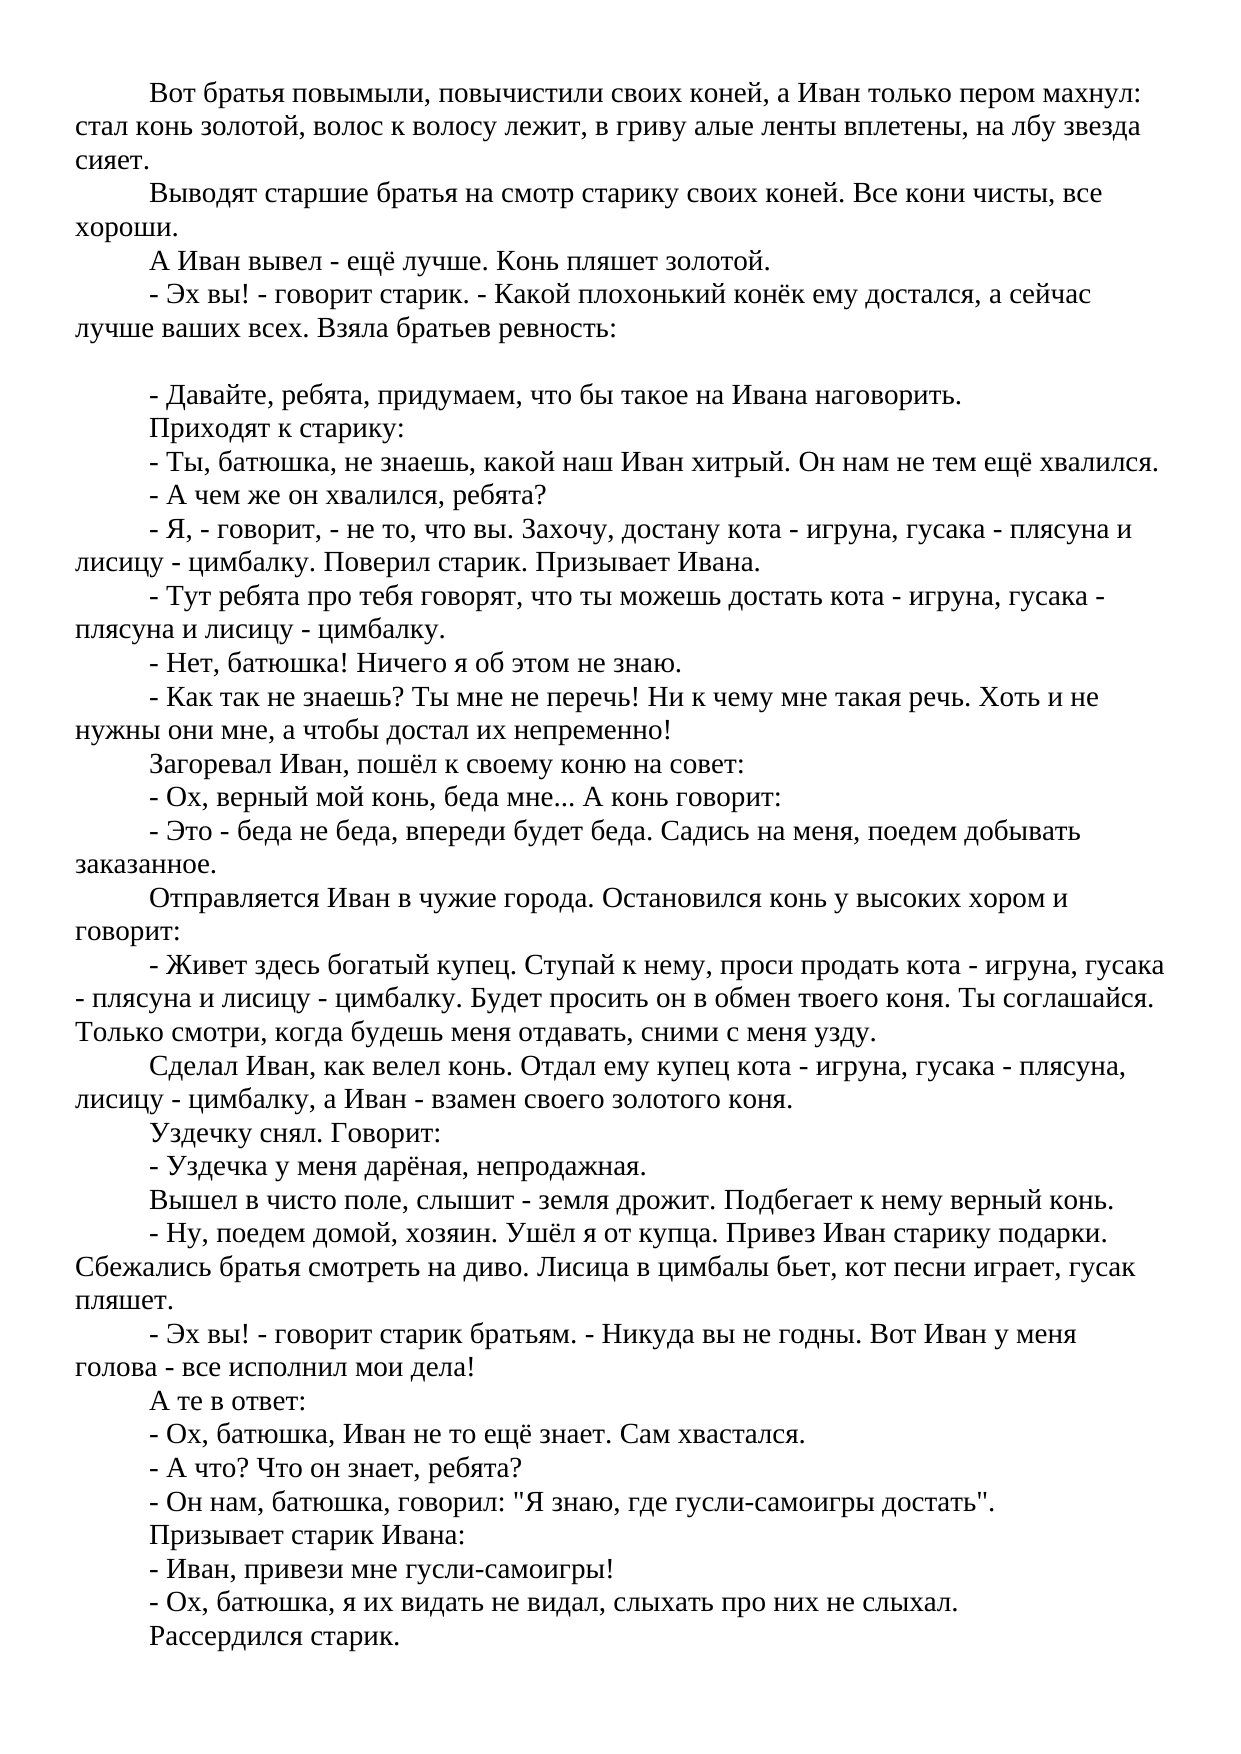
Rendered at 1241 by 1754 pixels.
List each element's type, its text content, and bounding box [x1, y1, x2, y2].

text - Иван, привези мне гусли-самоигры! [75, 1551, 1165, 1584]
text - Живет здесь богатый купец. Ступай к нему, проси продать кота - игруна, гусака - плясуна и лисицу - цимбалку. Будет просить он в обмен твоего коня. Ты соглашайся. Только смотри, когда будешь меня отдавать, сними с меня узду. [75, 947, 1165, 1048]
text - Ты, батюшка, не знаешь, какой наш Иван хитрый. Он нам не тем ещё хвалился. [75, 444, 1165, 477]
text - Эх вы! - говорит старик. - Какой плохонький конёк ему достался, а сейчас лучше ваших всех. Взяла братьев ревность: [75, 276, 1165, 343]
text Загоревал Иван, пошёл к своему коню на совет: [75, 746, 1165, 779]
text Уздечку снял. Говорит: [75, 1115, 1165, 1148]
text А Иван вывел - ещё лучше. Конь пляшет золотой. [75, 243, 1165, 276]
text - А что? Что он знает, ребята? [75, 1450, 1165, 1484]
text Рассердился старик. [75, 1618, 1165, 1651]
text - Эх вы! - говорит старик братьям. - Никуда вы не годны. Вот Иван у меня голова - все исполнил мои дела! [75, 1316, 1165, 1383]
text - Тут ребята про тебя говорят, что ты можешь достать кота - игруна, гусака - плясуна и лисицу - цимбалку. [75, 578, 1165, 645]
text А те в ответ: [75, 1383, 1165, 1417]
text - Это - беда не беда, впереди будет беда. Садись на меня, поедем добывать заказанное. [75, 813, 1165, 880]
text - Уздечка у меня дарёная, непродажная. [75, 1148, 1165, 1182]
text Отправляется Иван в чужие города. Остановился конь у высоких хором и говорит: [75, 880, 1165, 947]
text Выводят старшие братья на смотр старику своих коней. Все кони чисты, все хороши. [75, 176, 1165, 243]
text Вот братья повымыли, повычистили своих коней, а Иван только пером махнул: стал конь золотой, волос к волосу лежит, в гриву алые ленты вплетены, на лбу звезда сияет. [75, 75, 1165, 176]
text - Я, - говорит, - не то, что вы. Захочу, достану кота - игруна, гусака - плясуна и лисицу - цимбалку. Поверил старик. Призывает Ивана. [75, 511, 1165, 578]
text Призывает старик Ивана: [75, 1517, 1165, 1551]
text - Ох, верный мой конь, беда мне... А конь говорит: [75, 779, 1165, 813]
text - Ну, поедем домой, хозяин. Ушёл я от купца. Привез Иван старику подарки. Сбежались братья смотреть на диво. Лисица в цимбалы бьет, кот песни играет, гусак пляшет. [75, 1215, 1165, 1316]
text - Как так не знаешь? Ты мне не перечь! Ни к чему мне такая речь. Хоть и не нужны они мне, а чтобы достал их непременно! [75, 679, 1165, 746]
text - Ох, батюшка, я их видать не видал, слыхать про них не слыхал. [75, 1584, 1165, 1618]
text - Нет, батюшка! Ничего я об этом не знаю. [75, 645, 1165, 679]
text - А чем же он хвалился, ребята? [75, 477, 1165, 511]
text Вышел в чисто поле, слышит - земля дрожит. Подбегает к нему верный конь. [75, 1182, 1165, 1215]
text Сделал Иван, как велел конь. Отдал ему купец кота - игруна, гусака - плясуна, лисицу - цимбалку, а Иван - взамен своего золотого коня. [75, 1048, 1165, 1115]
text - Давайте, ребята, придумаем, что бы такое на Ивана наговорить. [75, 377, 1165, 410]
text Приходят к старику: [75, 410, 1165, 444]
text - Он нам, батюшка, говорил: "Я знаю, где гусли-самоигры достать". [75, 1484, 1165, 1517]
text - Ох, батюшка, Иван не то ещё знает. Сам хвастался. [75, 1417, 1165, 1450]
